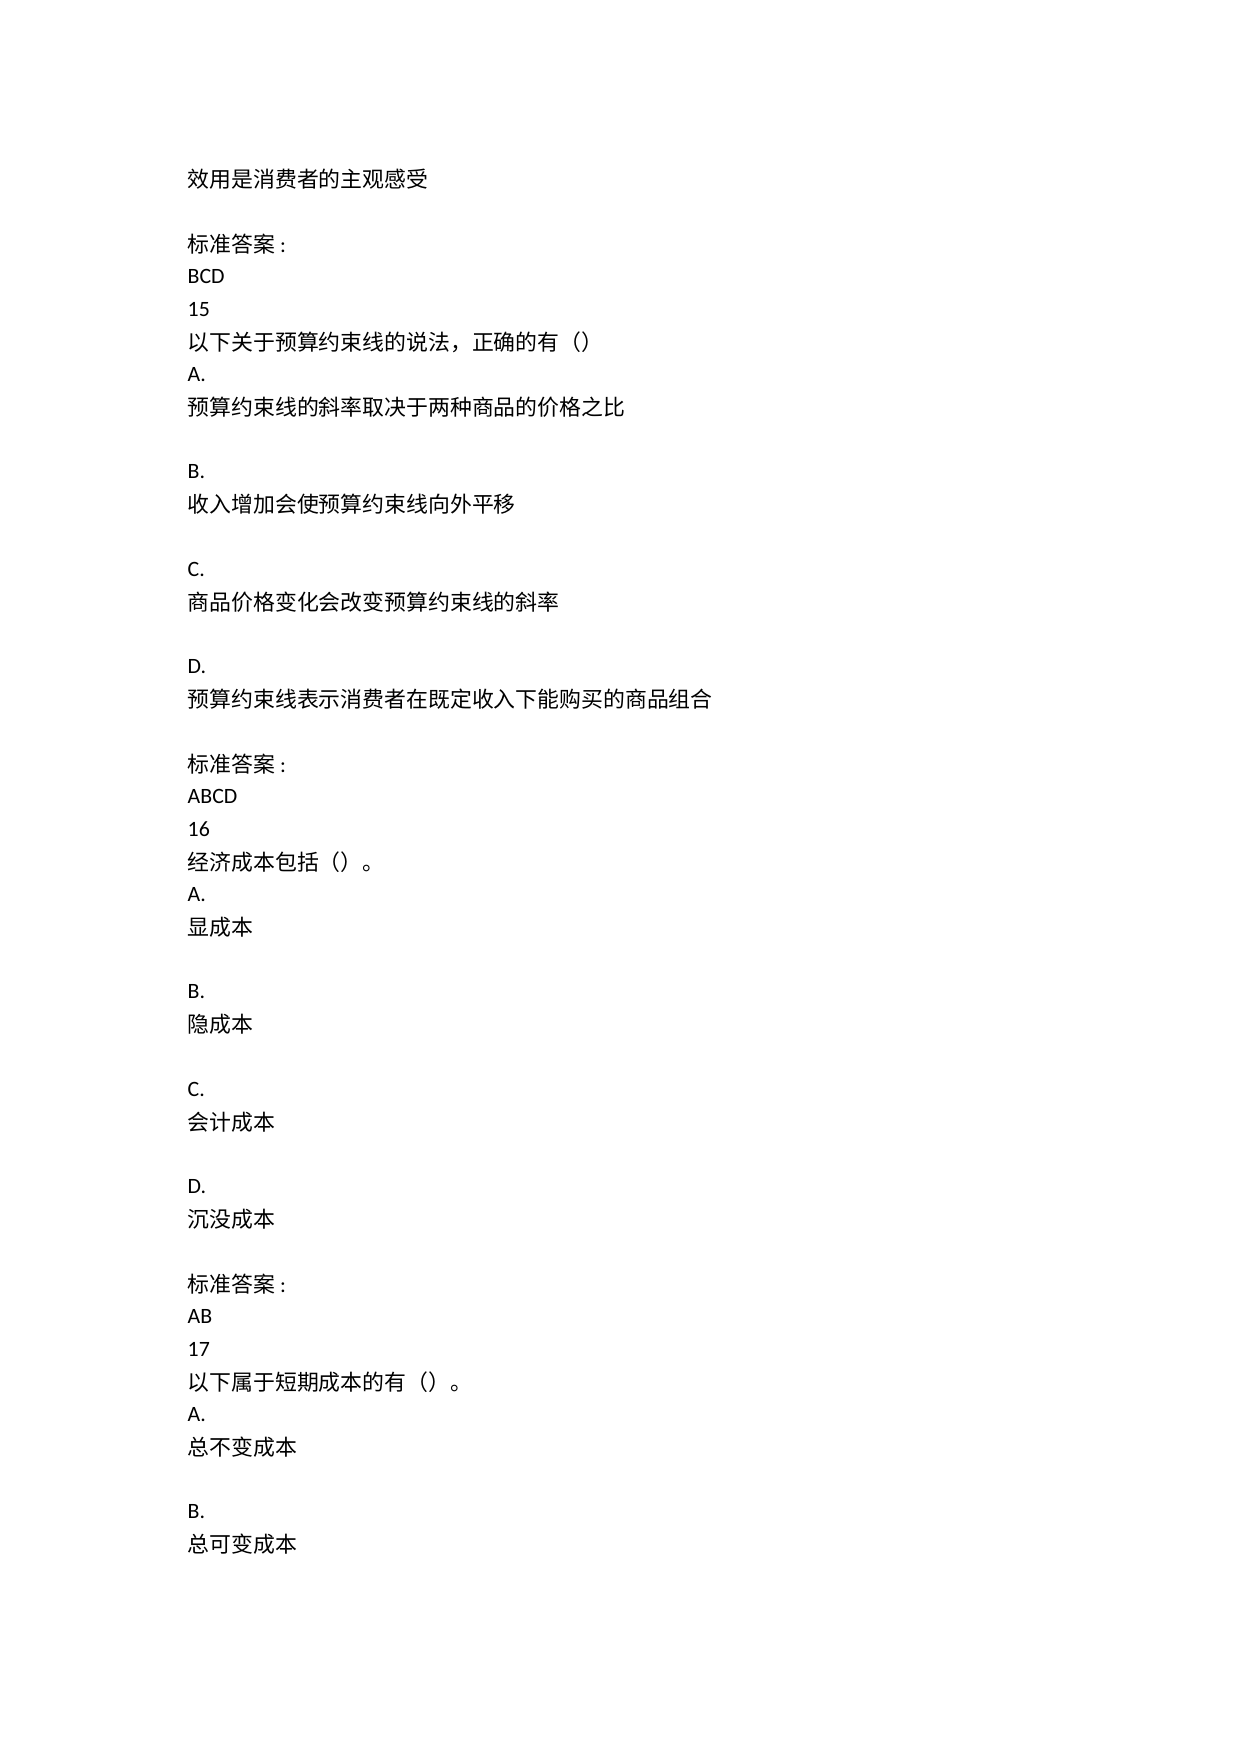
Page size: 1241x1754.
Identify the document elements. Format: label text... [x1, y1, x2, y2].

text 总可变成本 [187, 1527, 1053, 1559]
text C. [187, 1072, 1053, 1104]
text 标准答案 : [187, 227, 1053, 259]
text 商品价格变化会改变预算约束线的斜率 [187, 584, 1053, 617]
text 会计成本 [187, 1104, 1053, 1137]
text 沉没成本 [187, 1202, 1053, 1234]
text 预算约束线的斜率取决于两种商品的价格之比 [187, 389, 1053, 422]
text AB [187, 1299, 1053, 1332]
text A. [187, 1397, 1053, 1429]
text 预算约束线表示消费者在既定收入下能购买的商品组合 [187, 682, 1053, 714]
text B. [187, 454, 1053, 487]
text 经济成本包括（）。 [187, 844, 1053, 877]
text D. [187, 649, 1053, 682]
text B. [187, 1494, 1053, 1527]
text 效用是消费者的主观感受 [187, 162, 1053, 194]
text BCD [187, 259, 1053, 292]
text A. [187, 357, 1053, 389]
text B. [187, 974, 1053, 1007]
text 隐成本 [187, 1007, 1053, 1039]
text 15 [187, 292, 1053, 324]
text 总不变成本 [187, 1429, 1053, 1462]
text 显成本 [187, 909, 1053, 942]
text D. [187, 1169, 1053, 1202]
text 收入增加会使预算约束线向外平移 [187, 487, 1053, 519]
text C. [187, 552, 1053, 584]
text 标准答案 : [187, 747, 1053, 779]
text 17 [187, 1332, 1053, 1364]
text 标准答案 : [187, 1267, 1053, 1299]
text 以下属于短期成本的有（）。 [187, 1364, 1053, 1397]
text 16 [187, 812, 1053, 844]
text A. [187, 877, 1053, 909]
text ABCD [187, 779, 1053, 812]
text 以下关于预算约束线的说法，正确的有（） [187, 324, 1053, 357]
